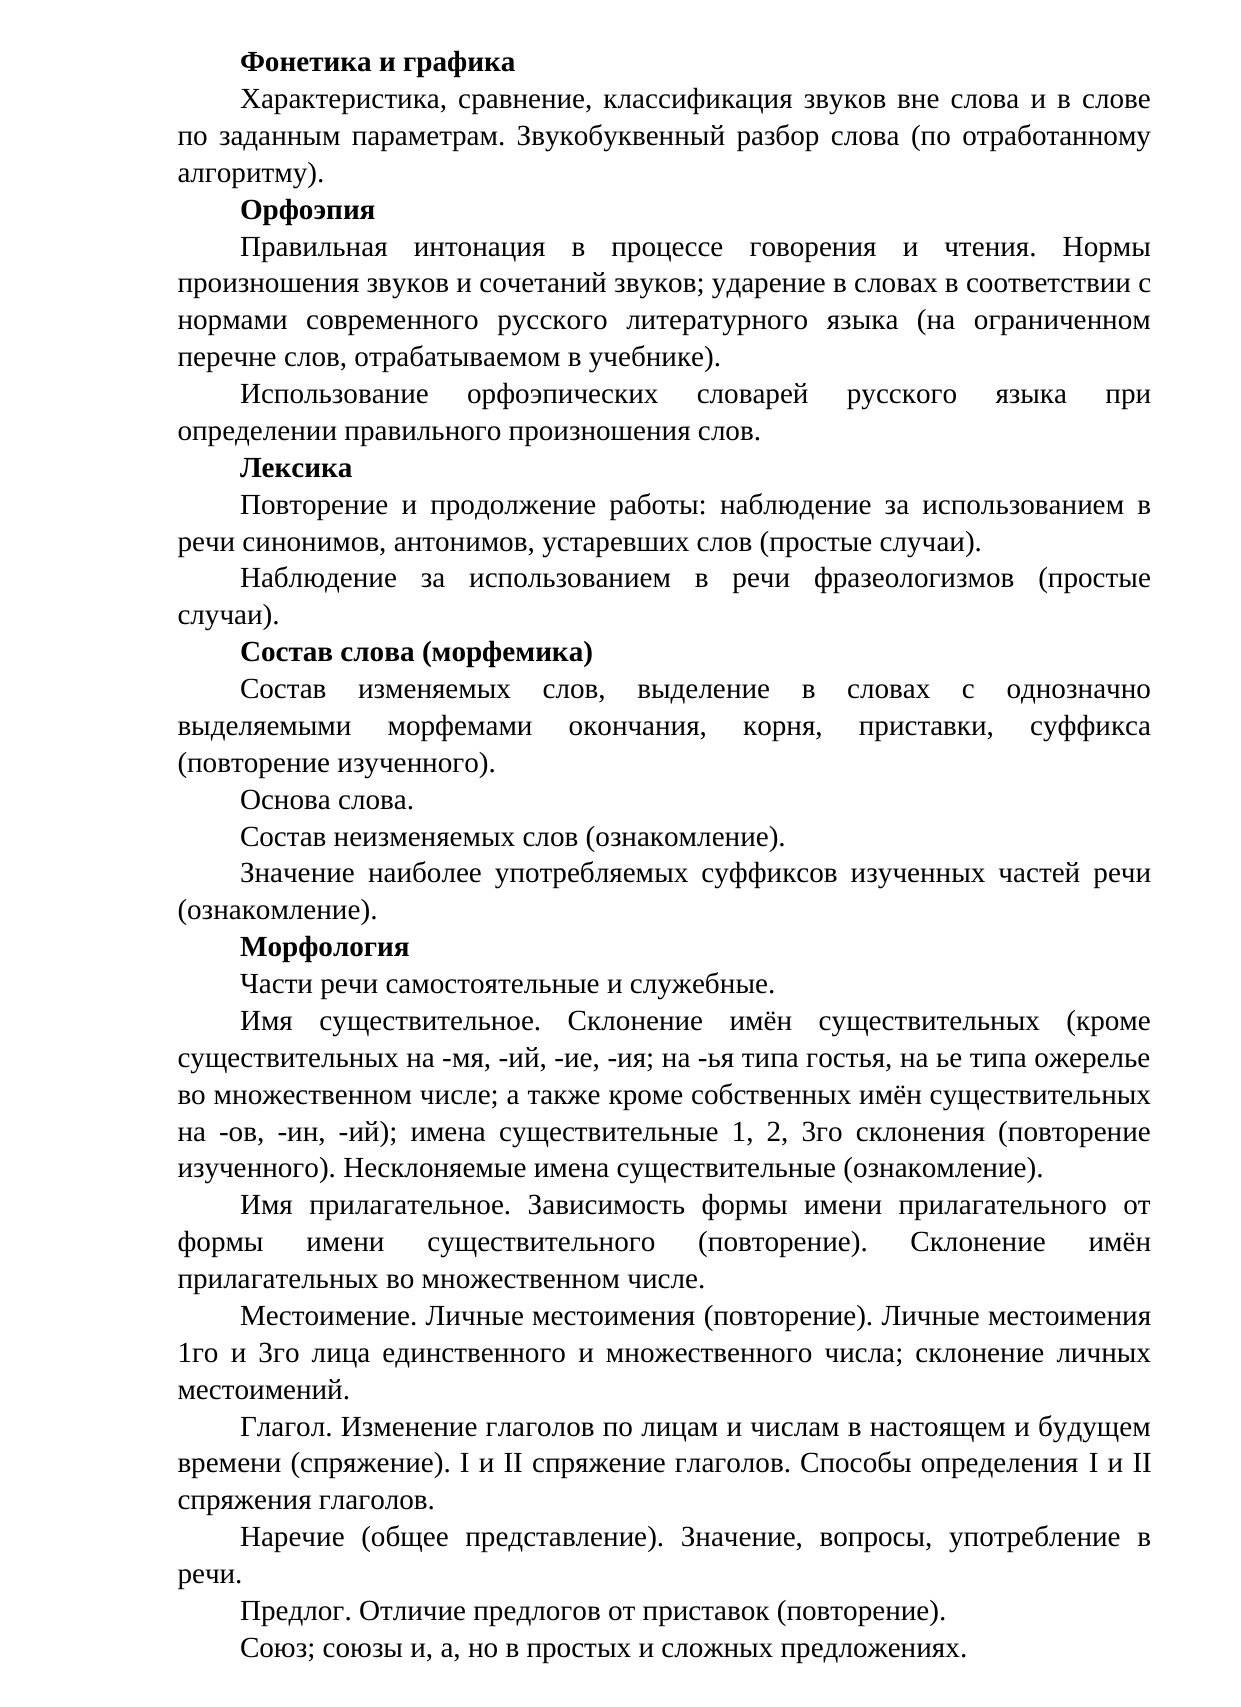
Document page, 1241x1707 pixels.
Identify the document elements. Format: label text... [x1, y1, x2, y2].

text Морфология [177, 929, 1152, 963]
text Правильная интонация в процессе говорения и чтения. Нормы произношения звуков и сочетаний звуков; ударение в словах в соответствии с нормами современного русского литературного языка (на ограниченном перечне слов, отрабатываемом в учебнике). [177, 229, 1152, 373]
text Состав неизменяемых слов (ознакомление). [177, 819, 1152, 852]
text Имя прилагательное. Зависимость формы имени прилагательного от формы имени существительного (повторение). Склонение имён прилагательных во множественном числе. [177, 1187, 1152, 1295]
text Местоимение. Личные местоимения (повторение). Личные местоимения 1го и 3го лица единственного и множественного числа; склонение личных местоимений. [177, 1298, 1152, 1405]
text Лексика [177, 450, 1152, 483]
text Глагол. Изменение глаголов по лицам и числам в настоящем и будущем времени (спряжение). І и ІІ спряжение глаголов. Способы определения I и II спряжения глаголов. [177, 1409, 1152, 1516]
text Орфоэпия [177, 192, 1152, 225]
text Наречие (общее представление). Значение, вопросы, употребление в речи. [177, 1519, 1152, 1590]
text Состав слова (морфемика) [177, 634, 1152, 668]
text Состав изменяемых слов, выделение в словах с однозначно выделяемыми морфемами окончания, корня, приставки, суффикса (повторение изученного). [177, 671, 1152, 778]
text Имя существительное. Склонение имён существительных (кроме существительных на -мя, -ий, -ие, -ия; на -ья типа гостья, на ье типа ожерелье во множественном числе; а также кроме собственных имён существительных на -ов, -ин, -ий); имена существительные 1, 2, 3го склонения (повторение изученного). Несклоняемые имена существительные (ознакомление). [177, 1003, 1152, 1184]
text Основа слова. [177, 782, 1152, 815]
text Повторение и продолжение работы: наблюдение за использованием в речи синонимов, антонимов, устаревших слов (простые случаи). [177, 487, 1152, 557]
text Части речи самостоятельные и служебные. [177, 966, 1152, 1000]
text Предлог. Отличие предлогов от приставок (повторение). [177, 1593, 1152, 1627]
text Использование орфоэпических словарей русского языка при определении правильного произношения слов. [177, 376, 1152, 447]
text Характеристика, сравнение, классификация звуков вне слова и в слове по заданным параметрам. Звукобуквенный разбор слова (по отработанному алгоритму). [177, 81, 1152, 188]
text Значение наиболее употребляемых суффиксов изученных частей речи (ознакомление). [177, 856, 1152, 926]
text Союз; союзы и, а, но в простых и сложных предложениях. [177, 1630, 1152, 1663]
text Наблюдение за использованием в речи фразеологизмов (простые случаи). [177, 561, 1152, 631]
text Фонетика и графика [177, 44, 1152, 78]
